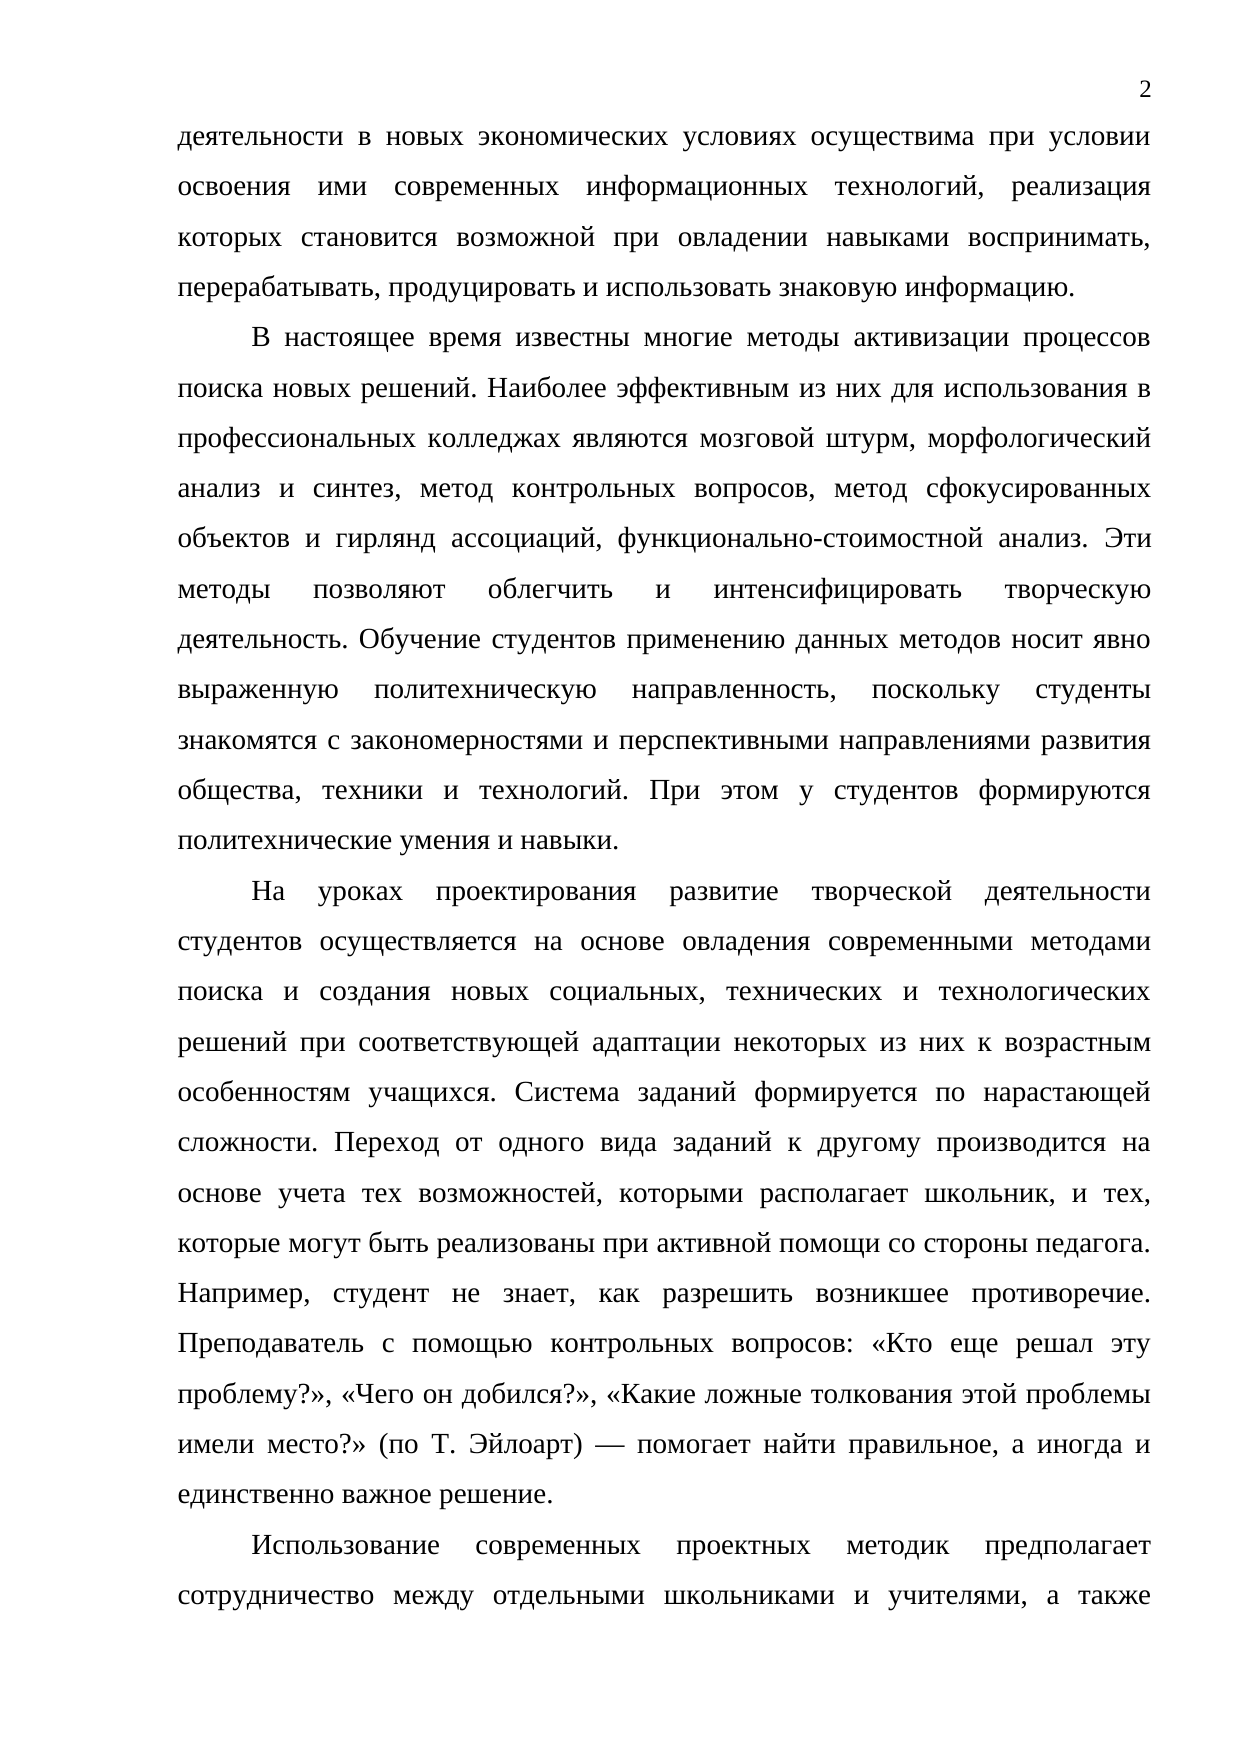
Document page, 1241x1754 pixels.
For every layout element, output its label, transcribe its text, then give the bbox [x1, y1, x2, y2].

text На уроках проектирования развитие творческой деятельности студентов осуществляется на основе овладения современными методами поиска и создания новых социальных, технических и технологических решений при соответствующей адаптации некоторых из них к возрастным особенностям учащихся. Система заданий формируется по нарастающей сложности. Переход от одного вида заданий к другому производится на основе учета тех возможностей, которыми располагает школьник, и тех, которые могут быть реализованы при активной помощи со стороны педагога. Например, студент не знает, как разрешить возникшее противоречие. Преподаватель с помощью контрольных вопросов: «Кто еще решал эту проблему?», «Чего он добился?», «Какие ложные толкования этой проблемы имели место?» (по Т. Эйлоарт) — помогает найти правильное, а иногда и единственно важное решение. [177, 873, 1152, 1510]
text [177, 1527, 1152, 1611]
text В настоящее время известны многие методы активизации процессов поиска новых решений. Наиболее эффективным из них для использования в профессиональных колледжах являются мозговой штурм, морфологический анализ и синтез, метод контрольных вопросов, метод сфокусированных объектов и гирлянд ассоциаций, функционально-стоимостной анализ. Эти методы позволяют облегчить и интенсифицировать творческую деятельность. Обучение студентов применению данных методов носит явно выраженную политехническую направленность, поскольку студенты знакомятся с закономерностями и перспективными направлениями развития общества, техники и технологий. При этом у студентов формируются политехнические умения и навыки. [177, 319, 1152, 856]
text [177, 118, 1152, 303]
